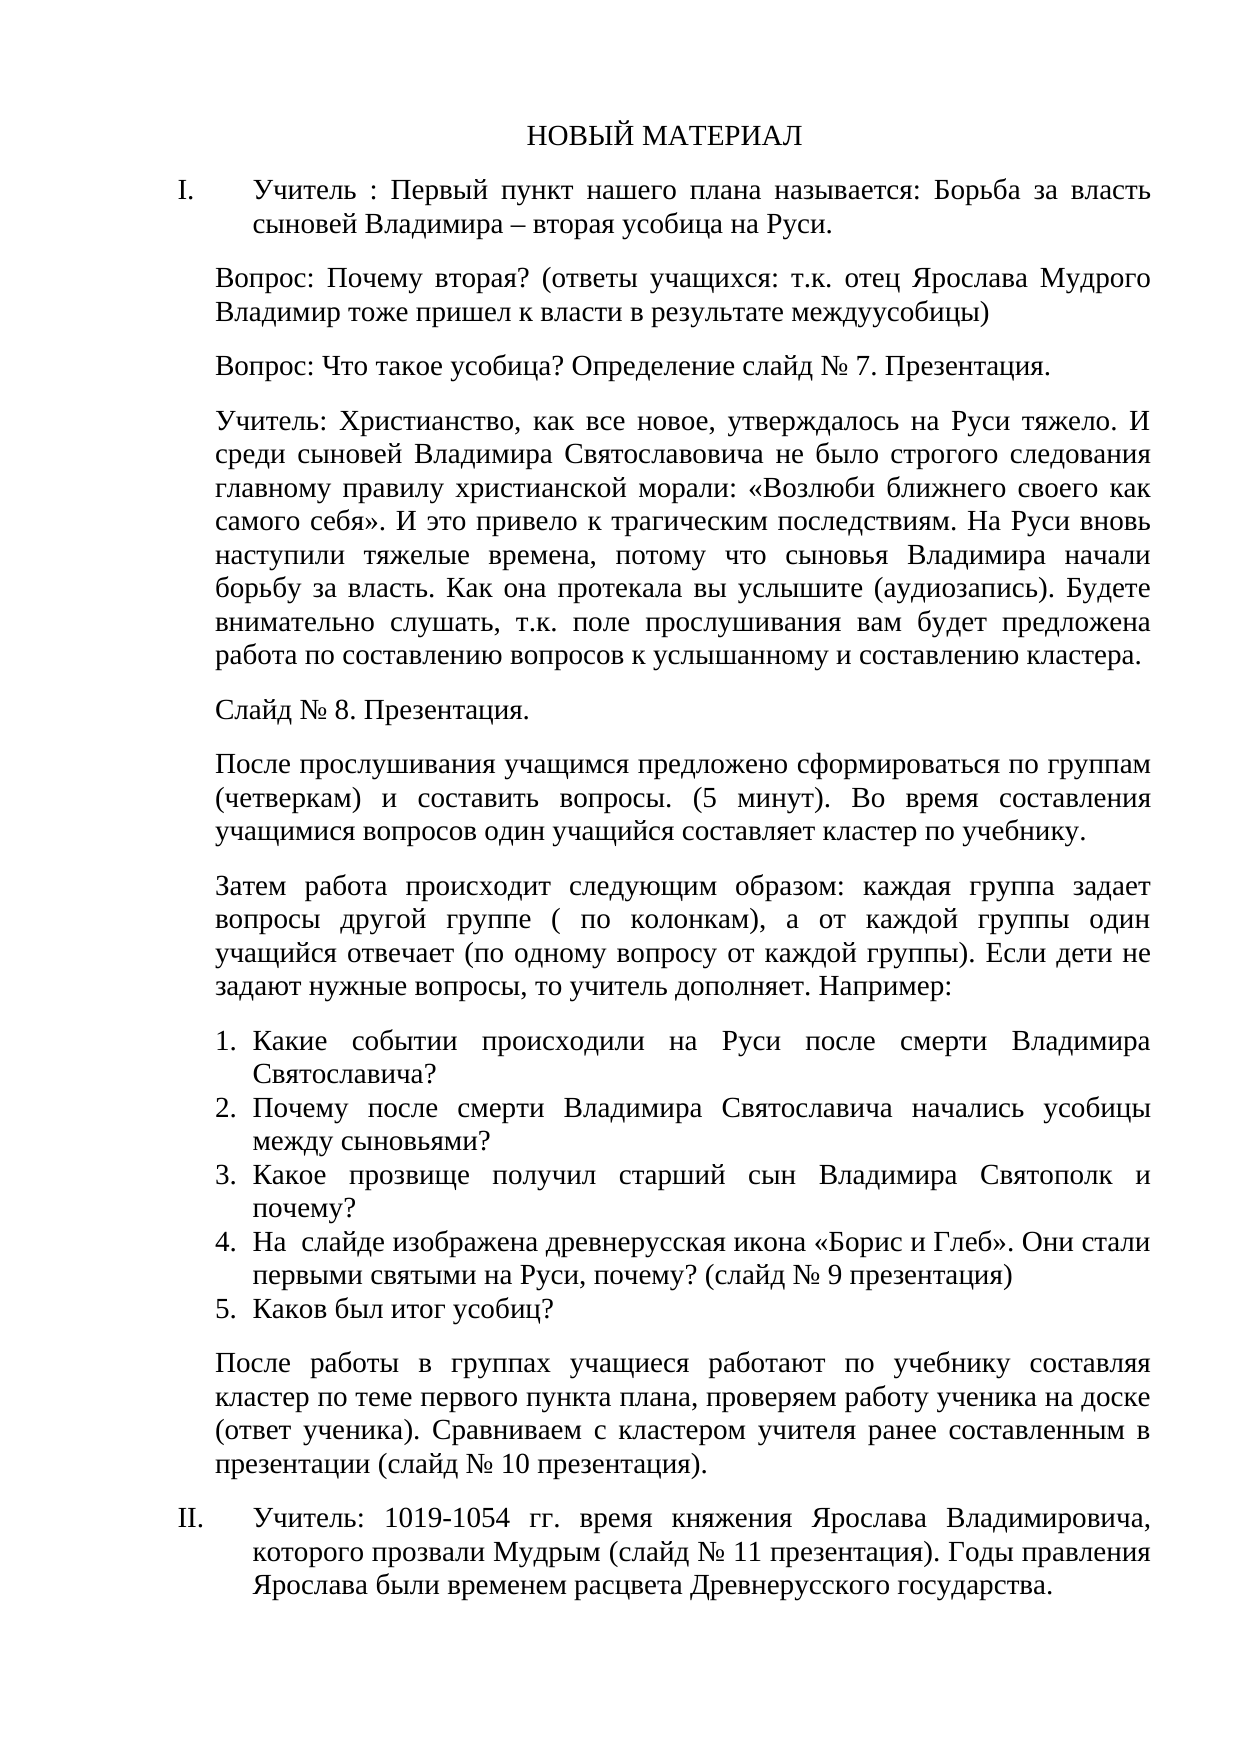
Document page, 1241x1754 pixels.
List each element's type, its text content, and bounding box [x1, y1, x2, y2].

text НОВЫЙ МАТЕРИАЛ [177, 118, 1152, 152]
list Почему после смерти Владимира Святославича начались усобицы между сыновьями? [215, 1090, 1152, 1157]
text После прослушивания учащимся предложено сформироваться по группам (четверкам) и составить вопросы. (5 минут). Во время составления учащимися вопросов один учащийся составляет кластер по учебнику. [215, 746, 1152, 847]
list Каков был итог усобиц? [215, 1291, 1152, 1324]
text После работы в группах учащиеся работают по учебнику составляя кластер по теме первого пункта плана, проверяем работу ученика на доске (ответ ученика). Сравниваем с кластером учителя ранее составленным в презентации (слайд № 10 презентация). [215, 1345, 1152, 1479]
list Какие событии происходили на Руси после смерти Владимира Святославича? [215, 1023, 1152, 1090]
list Учитель : Первый пункт нашего плана называется: Борьба за власть сыновей Владимира – вторая усобица на Руси. [177, 172, 1152, 239]
text Вопрос: Почему вторая? (ответы учащихся: т.к. отец Ярослава Мудрого Владимир тоже пришел к власти в результате междуусобицы) [215, 260, 1152, 327]
text Вопрос: Что такое усобица? Определение слайд № 7. Презентация. [215, 348, 1152, 382]
list Какое прозвище получил старший сын Владимира Святополк и почему? [215, 1157, 1152, 1224]
text Учитель: Христианство, как все новое, утверждалось на Руси тяжело. И среди сыновей Владимира Святославовича не было строгого следования главному правилу христианской морали: «Возлюби ближнего своего как самого себя». И это привело к трагическим последствиям. На Руси вновь наступили тяжелые времена, потому что сыновья Владимира начали борьбу за власть. Как она протекала вы услышите (аудиозапись). Будете внимательно слушать, т.к. поле прослушивания вам будет предложена работа по составлению вопросов к услышанному и составлению кластера. [215, 403, 1152, 671]
list Учитель: 1019-1054 гг. время княжения Ярослава Владимировича, которого прозвали Мудрым (слайд № 11 презентация). Годы правления Ярослава были временем расцвета Древнерусского государства. [177, 1500, 1152, 1601]
list На слайде изображена древнерусская икона «Борис и Глеб». Они стали первыми святыми на Руси, почему? (слайд № 9 презентация) [215, 1224, 1152, 1291]
text Слайд № 8. Презентация. [215, 692, 1152, 725]
text Затем работа происходит следующим образом: каждая группа задает вопросы другой группе ( по колонкам), а от каждой группы один учащийся отвечает (по одному вопросу от каждой группы). Если дети не задают нужные вопросы, то учитель дополняет. Например: [215, 868, 1152, 1002]
